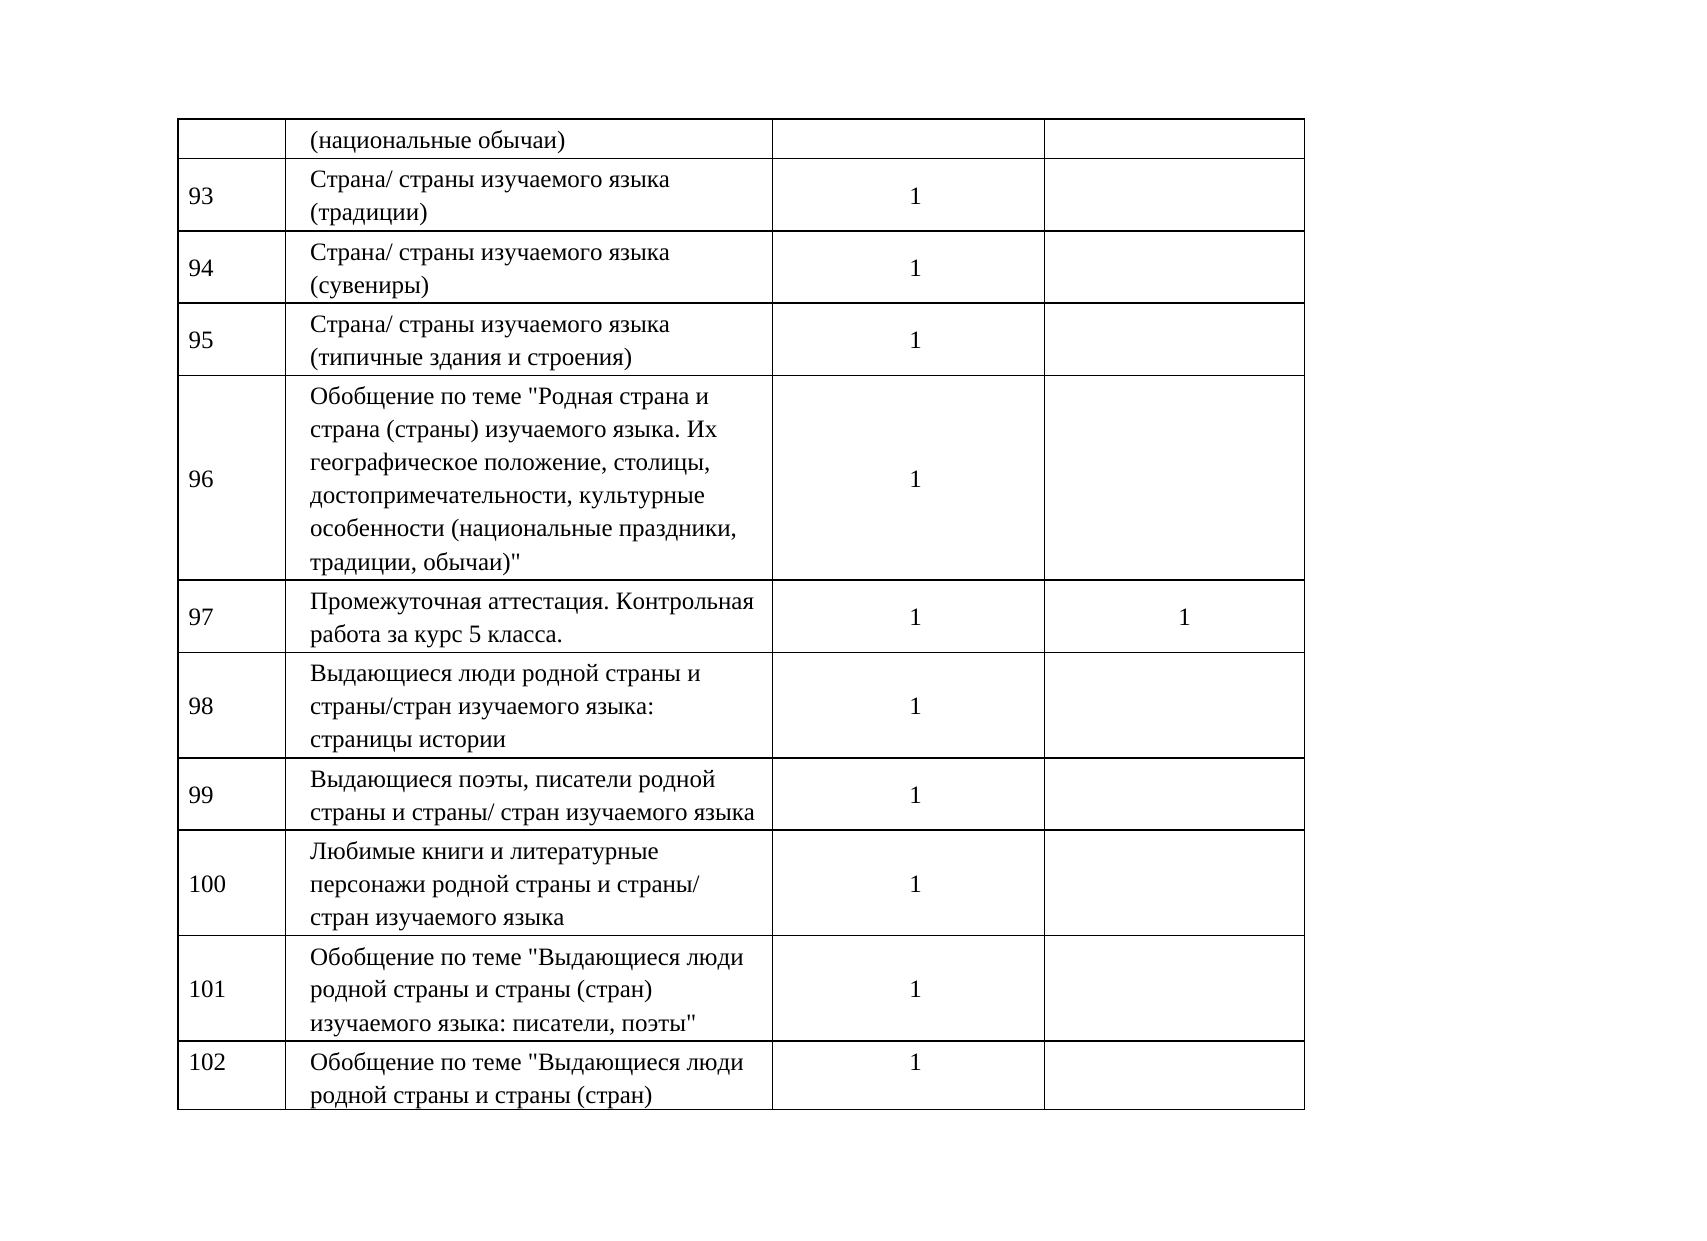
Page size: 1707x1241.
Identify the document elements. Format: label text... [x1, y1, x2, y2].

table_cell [286, 1042, 772, 1109]
table_cell 95 [179, 304, 285, 375]
table_cell [1045, 120, 1304, 157]
table_cell 1 [773, 120, 1044, 157]
table_cell 1 [773, 653, 1044, 757]
table_cell 98 [179, 653, 285, 757]
table_cell [1045, 1042, 1304, 1109]
table_cell 1 [773, 936, 1044, 1040]
table_cell [1045, 232, 1304, 302]
table_cell 1 [773, 759, 1044, 829]
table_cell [286, 120, 772, 157]
table_cell 92 [179, 120, 285, 157]
table_cell Любимые книги и литературные персонажи родной страны и страны/ стран изучаемого языка [286, 831, 772, 935]
table_cell [1045, 159, 1304, 230]
table_cell 102 [179, 1042, 285, 1109]
table_cell 1 [773, 581, 1044, 652]
table_cell Промежуточная аттестация. Контрольная работа за курс 5 класса. [286, 581, 772, 652]
table_cell 97 [179, 581, 285, 652]
table_cell Страна/ страны изучаемого языка (традиции) [286, 159, 772, 230]
table_cell 1 [773, 831, 1044, 935]
table_cell 1 [773, 304, 1044, 375]
table_cell 94 [179, 232, 285, 302]
table_cell 1 [773, 376, 1044, 579]
table_cell Страна/ страны изучаемого языка (типичные здания и строения) [286, 304, 772, 375]
table_cell [1045, 376, 1304, 579]
table_cell 101 [179, 936, 285, 1040]
table_cell Страна/ страны изучаемого языка (сувениры) [286, 232, 772, 302]
table_cell [1045, 759, 1304, 829]
table_cell 1 [773, 232, 1044, 302]
table_cell 96 [179, 376, 285, 579]
table_cell 100 [179, 831, 285, 935]
table_cell [1045, 831, 1304, 935]
table_cell 1 [773, 1042, 1044, 1109]
table_cell Обобщение по теме "Родная страна и страна (страны) изучаемого языка. Их географическое положение, столицы, достопримечательности, культурные особенности (национальные праздники, традиции, обычаи)" [286, 376, 772, 579]
table_cell [1045, 936, 1304, 1040]
table_cell Выдающиеся поэты, писатели родной страны и страны/ стран изучаемого языка [286, 759, 772, 829]
table_cell 99 [179, 759, 285, 829]
table_cell Выдающиеся люди родной страны и страны/стран изучаемого языка: страницы истории [286, 653, 772, 757]
table_cell 1 [1045, 581, 1304, 652]
table_cell 1 [773, 159, 1044, 230]
table_cell 93 [179, 159, 285, 230]
table_cell [1045, 304, 1304, 375]
table_cell Обобщение по теме "Выдающиеся люди родной страны и страны (стран) изучаемого языка: писатели, поэты" [286, 936, 772, 1040]
table_cell [1045, 653, 1304, 757]
